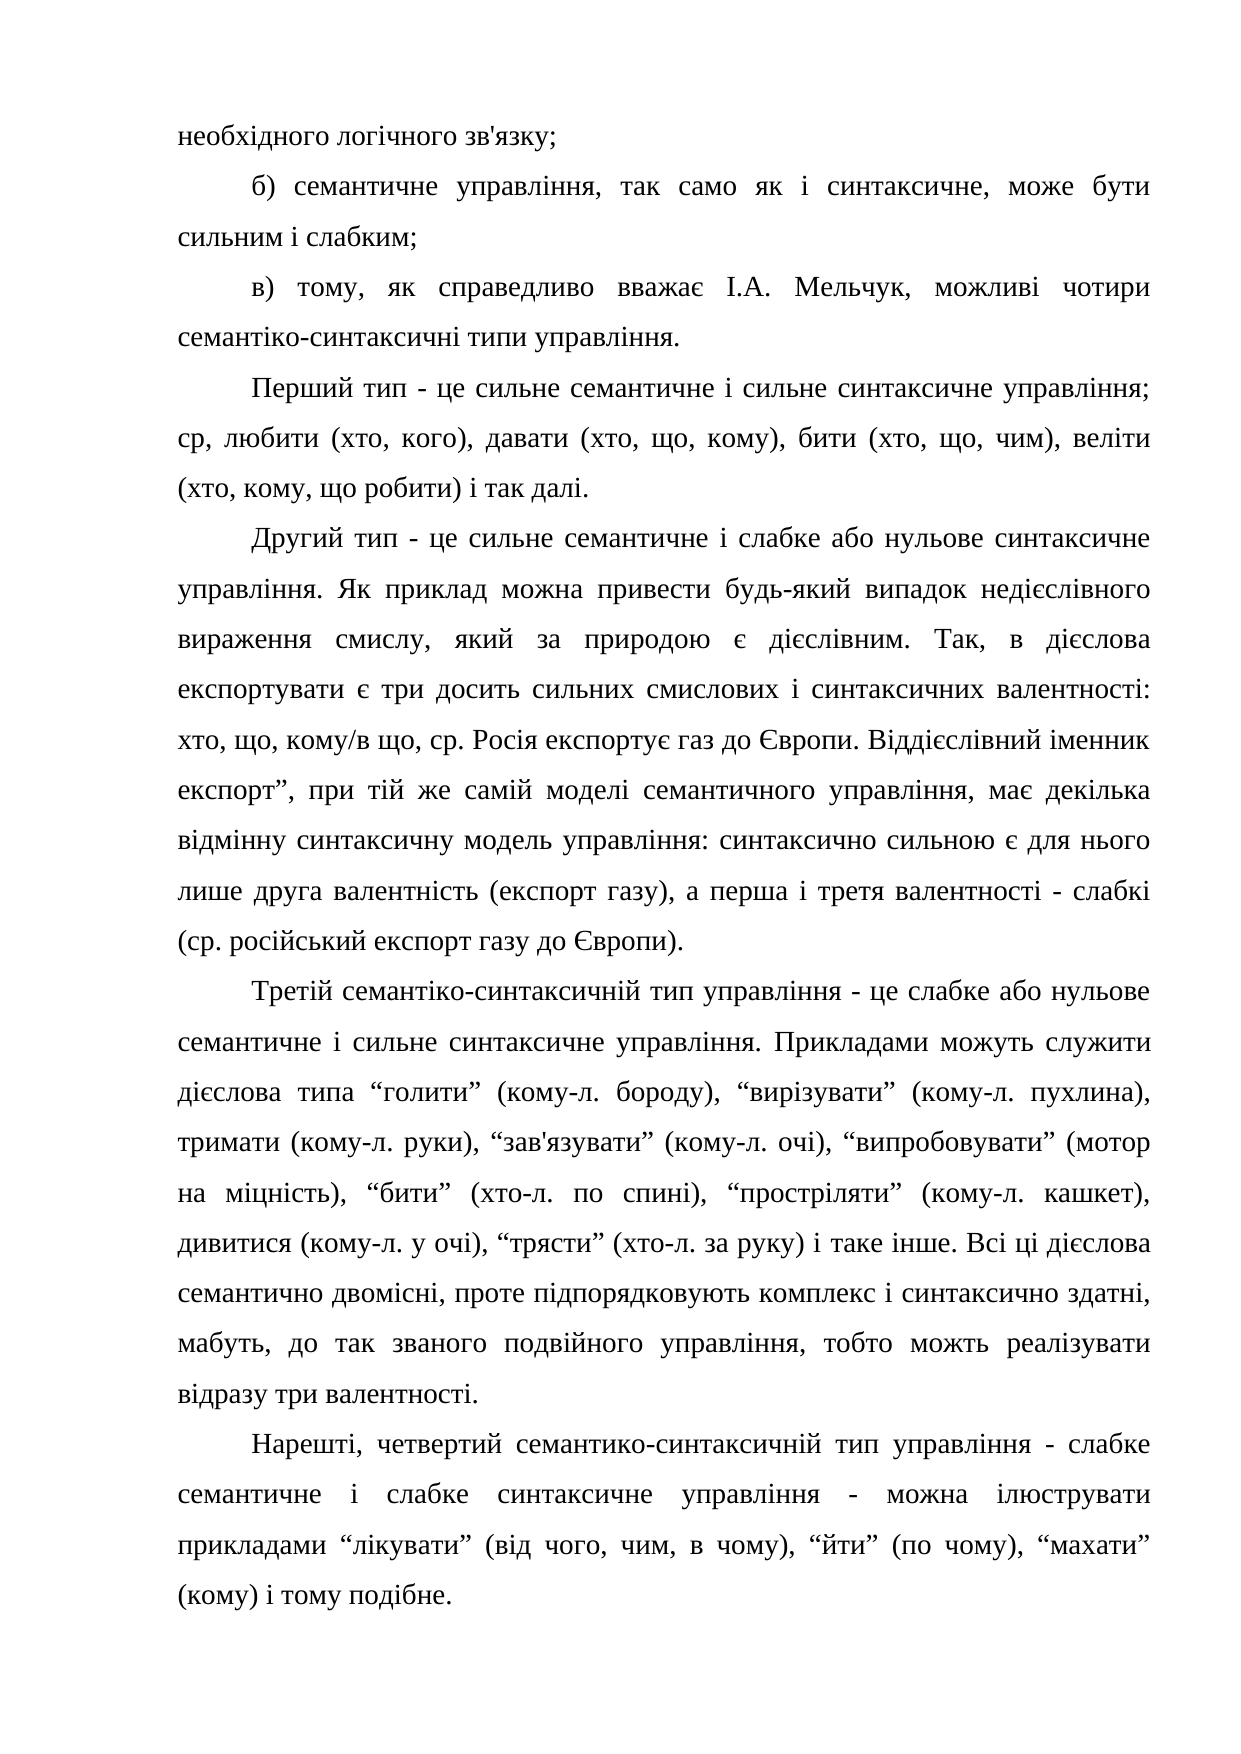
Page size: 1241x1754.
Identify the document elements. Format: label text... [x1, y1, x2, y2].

text в) тому, як справедливо вважає І.А. Мельчук, можливі чотири семантіко-синтаксичні типи управління. [177, 269, 1152, 353]
text Третій семантіко-синтаксичній тип управління - це слабке або нульове семантичне і сильне синтаксичне управління. Прикладами можуть служити дієслова типа “голити” (кому-л. бороду), “вирізувати” (кому-л. пухлина), тримати (кому-л. руки), “зав'язувати” (кому-л. очі), “випробовувати” (мотор на міцність), “бити” (хто-л. по спині), “простріляти” (кому-л. кашкет), дивитися (кому-л. у очі), “трясти” (хто-л. за руку) і таке інше. Всі ці дієслова семантично двомісні, проте підпорядковують комплекс і синтаксично здатні, мабуть, до так званого подвійного управління, тобто можть реалізувати відразу три валентності. [177, 973, 1152, 1409]
text Перший тип - це сильне семантичне і сильне синтаксичне управління; ср, любити (хто, кого), давати (хто, що, кому), бити (хто, що, чим), веліти (хто, кому, що робити) і так далі. [177, 370, 1152, 504]
text б) семантичне управління, так само як і синтаксичне, може бути сильним і слабким; [177, 168, 1152, 252]
text Нарешті, четвертий семантико-синтаксичній тип управління - слабке семантичне і слабке синтаксичне управління - можна ілюструвати прикладами “лікувати” (від чого, чим, в чому), “йти” (по чому), “махати” (кому) і тому подібне. [177, 1426, 1152, 1611]
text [177, 118, 1152, 152]
text Другий тип - це сильне семантичне і слабке або нульове синтаксичне управління. Як приклад можна привести будь-який випадок недієслівного вираження смислу, який за природою є дієслівним. Так, в дієслова експортувати є три досить сильних смислових і синтаксичних валентності: хто, що, кому/в що, ср. Росія експортує газ до Європи. Віддієслівний іменник експорт”, при тій же самій моделі семантичного управління, має декілька відмінну синтаксичну модель управління: синтаксично сильною є для нього лише друга валентність (експорт газу), а перша і третя валентності - слабкі (ср. російський експорт газу до Європи). [177, 521, 1152, 957]
